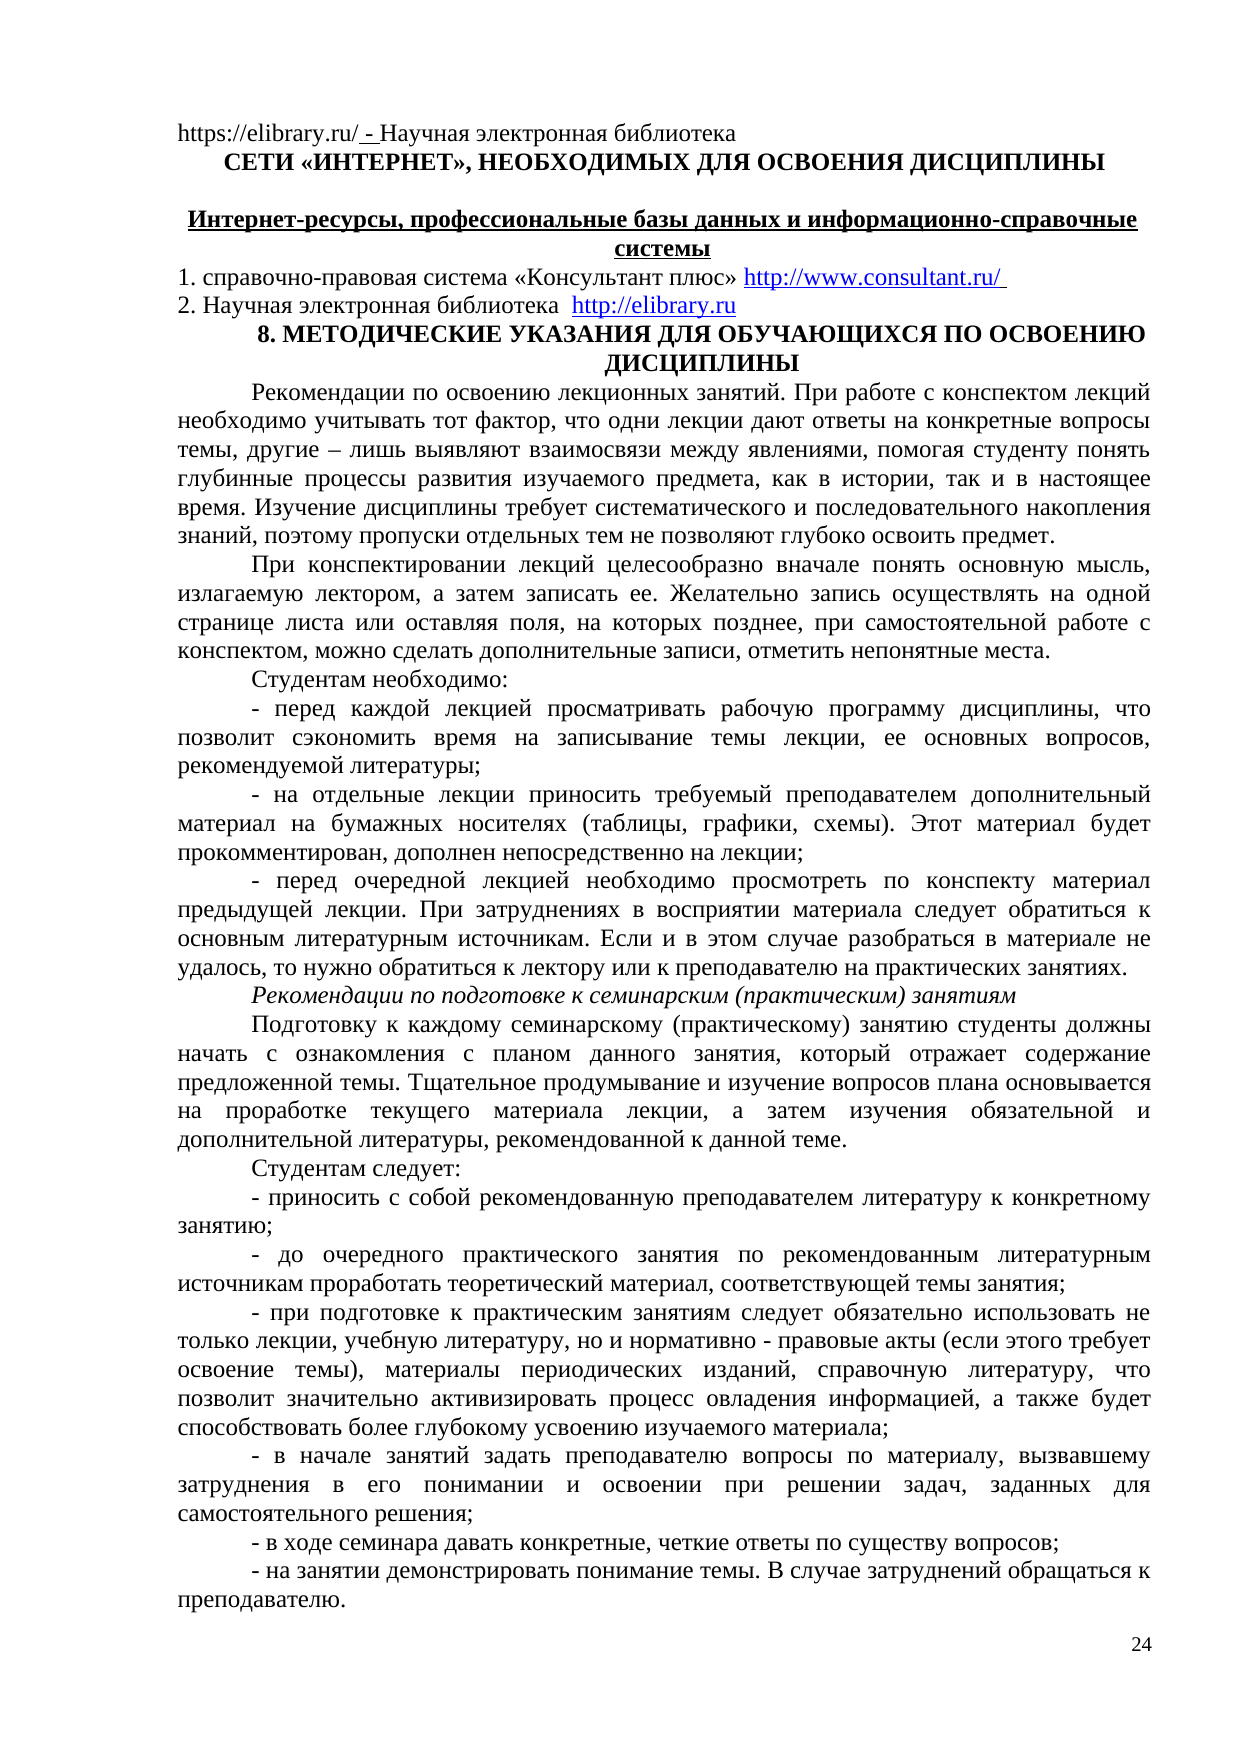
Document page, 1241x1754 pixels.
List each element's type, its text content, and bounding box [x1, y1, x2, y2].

text - на занятии демонстрировать понимание темы. В случае затруднений обращаться к преподавателю. [177, 1556, 1152, 1613]
text СЕТИ «ИНТЕРНЕТ», НЕОБХОДИМЫХ ДЛЯ ОСВОЕНИЯ ДИСЦИПЛИНЫ [177, 147, 1152, 176]
text 8. МЕТОДИЧЕСКИЕ УКАЗАНИЯ ДЛЯ ОБУЧАЮЩИХСЯ ПО ОСВОЕНИЮ ДИСЦИПЛИНЫ [251, 319, 1152, 377]
text - в начале занятий задать преподавателю вопросы по материалу, вызвавшему затруднения в его понимании и освоении при решении задач, заданных для самостоятельного решения; [177, 1441, 1152, 1527]
text Рекомендации по подготовке к семинарским (практическим) занятиям [177, 981, 1152, 1009]
text - до очередного практического занятия по рекомендованным литературным источникам проработать теоретический материал, соответствующей темы занятия; [177, 1239, 1152, 1297]
text Студентам необходимо: [177, 664, 1152, 693]
text При конспектировании лекций целесообразно вначале понять основную мысль, излагаемую лектором, а затем записать ее. Желательно запись осуществлять на одной странице листа или оставляя поля, на которых позднее, при самостоятельной работе с конспектом, можно сделать дополнительные записи, отметить непонятные места. [177, 549, 1152, 664]
text Подготовку к каждому семинарскому (практическому) занятию студенты должны начать с ознакомления с планом данного занятия, который отражает содержание предложенной темы. Тщательное продумывание и изучение вопросов плана основывается на проработке текущего материала лекции, а затем изучения обязательной и дополнительной литературы, рекомендованной к данной теме. [177, 1009, 1152, 1153]
text - перед очередной лекцией необходимо просмотреть по конспекту материал предыдущей лекции. При затруднениях в восприятии материала следует обратиться к основным литературным источникам. Если и в этом случае разобраться в материале не удалось, то нужно обратиться к лектору или к преподавателю на практических занятиях. [177, 866, 1152, 981]
text - в ходе семинара давать конкретные, четкие ответы по существу вопросов; [177, 1527, 1152, 1556]
text 2. Научная электронная библиотека http://elibrary.ru [177, 291, 1148, 319]
text - на отдельные лекции приносить требуемый преподавателем дополнительный материал на бумажных носителях (таблицы, графики, схемы). Этот материал будет прокомментирован, дополнен непосредственно на лекции; [177, 779, 1152, 866]
text Интернет-ресурсы, профессиональные базы данных и информационно-справочные системы [177, 204, 1148, 262]
text - приносить с собой рекомендованную преподавателем литературу к конкретному занятию; [177, 1182, 1152, 1239]
text Студентам следует: [177, 1153, 1152, 1182]
text Рекомендации по освоению лекционных занятий. При работе с конспектом лекций необходимо учитывать тот фактор, что одни лекции дают ответы на конкретные вопросы темы, другие – лишь выявляют взаимосвязи между явлениями, помогая студенту понять глубинные процессы развития изучаемого предмета, как в истории, так и в настоящее время. Изучение дисциплины требует систематического и последовательного накопления знаний, поэтому пропуски отдельных тем не позволяют глубоко освоить предмет. [177, 377, 1152, 549]
text - при подготовке к практическим занятиям следует обязательно использовать не только лекции, учебную литературу, но и нормативно - правовые акты (если этого требует освоение темы), материалы периодических изданий, справочную литературу, что позволит значительно активизировать процесс овладения информацией, а также будет способствовать более глубокому усвоению изучаемого материала; [177, 1297, 1152, 1441]
text - перед каждой лекцией просматривать рабочую программу дисциплины, что позволит сэкономить время на записывание темы лекции, ее основных вопросов, рекомендуемой литературы; [177, 693, 1152, 779]
text 1. справочно-правовая система «Консультант плюс» http://www.consultant.ru/ [177, 262, 1148, 291]
text https://elibrary.ru/ - Научная электронная библиотека [177, 118, 1152, 147]
